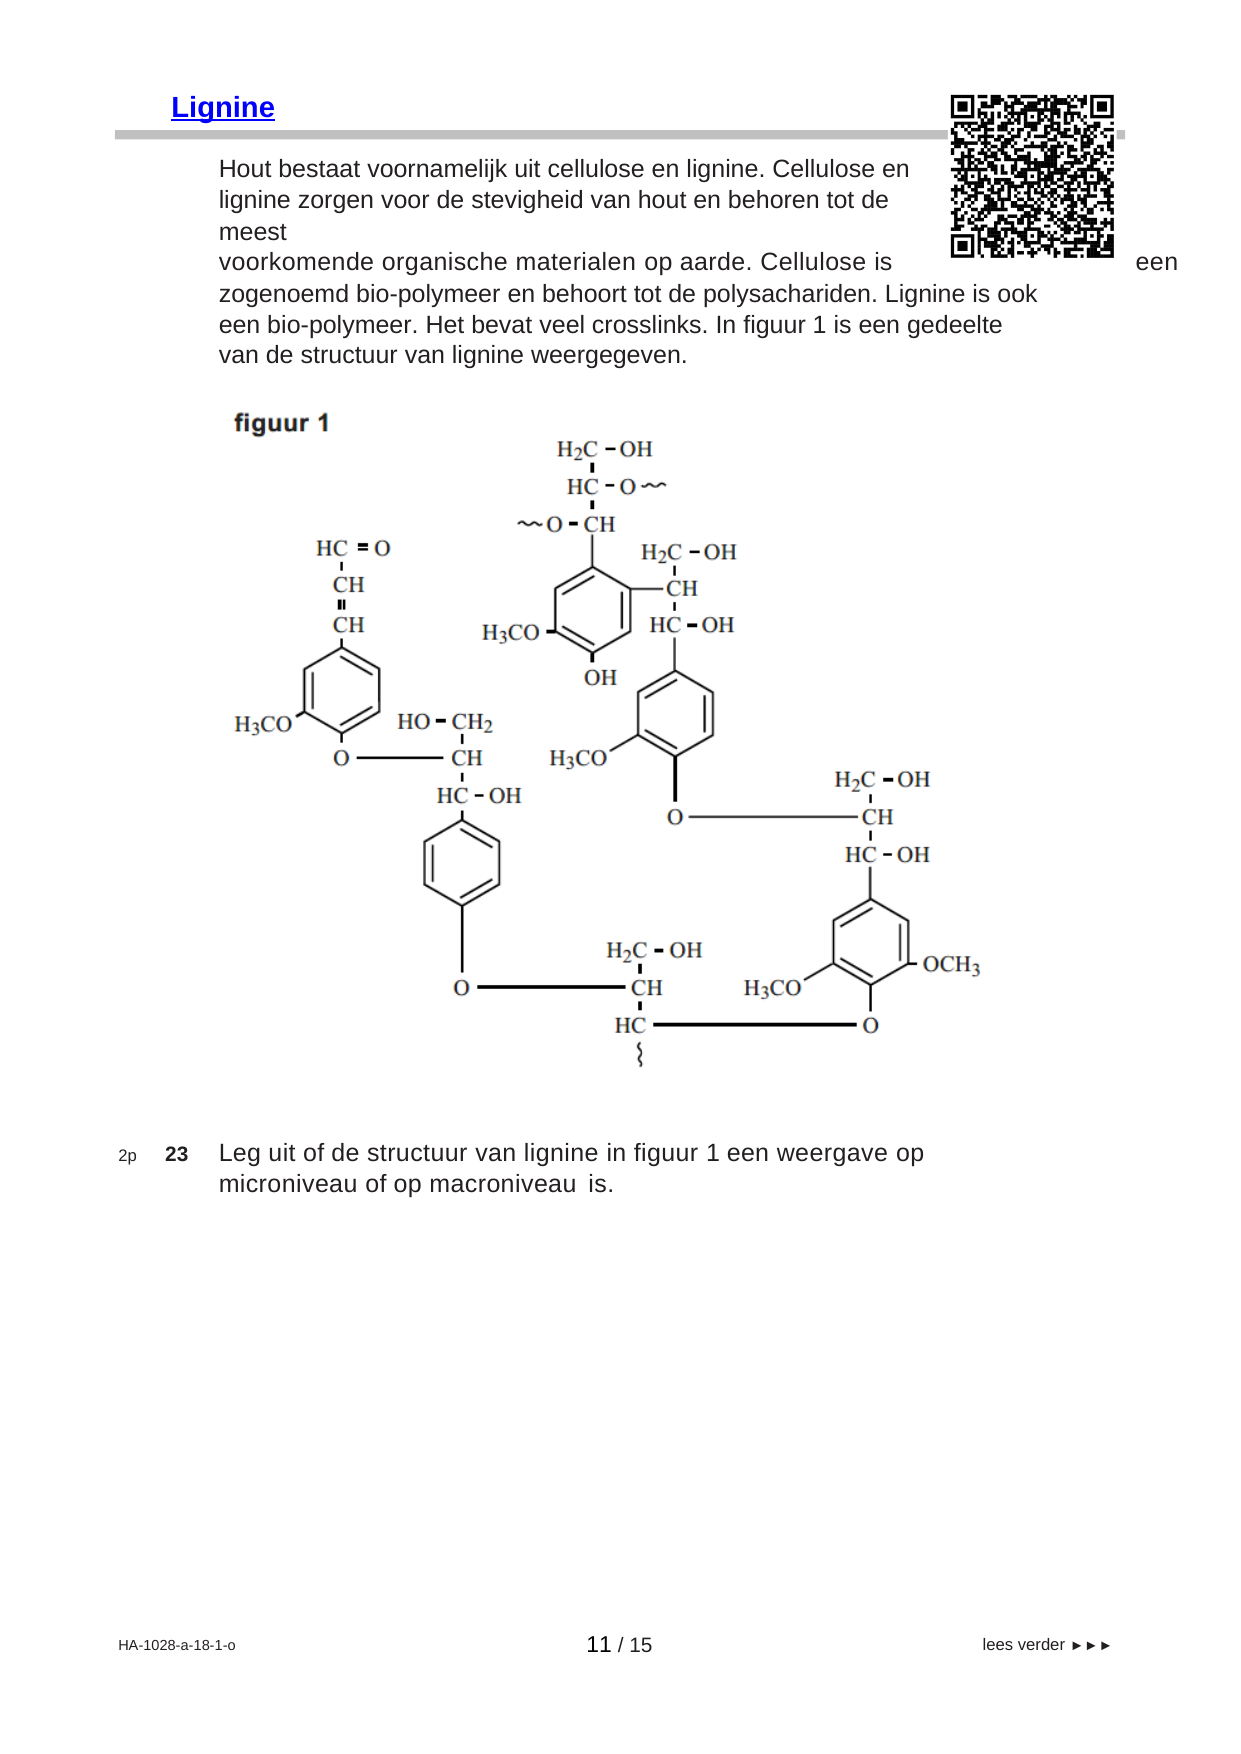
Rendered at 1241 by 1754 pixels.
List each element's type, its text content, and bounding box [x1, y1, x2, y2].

text Hout bestaat voornamelijk uit cellulose en lignine. Cellulose en lignine zorgen voor de stevigheid van hout en behoren tot de meest [218, 154, 947, 245]
picture [947, 91, 1117, 261]
text 2p 23 Leg uit of de structuur van lignine in figuur 1 een weergave op microniveau of op macroniveau is. [118, 1138, 938, 1198]
picture [201, 395, 1122, 1097]
text van de structuur van lignine weergegeven. [218, 341, 1240, 369]
text zogenoemd bio-polymeer en behoort tot de polysachariden. Lignine is ook een bio-polymeer. Het bevat veel crosslinks. In figuur 1 is een gedeelte [218, 278, 1051, 338]
text voorkomende organische materialen op aarde. Cellulose is een [218, 247, 1240, 276]
subtitle Lignine [171, 90, 1240, 124]
